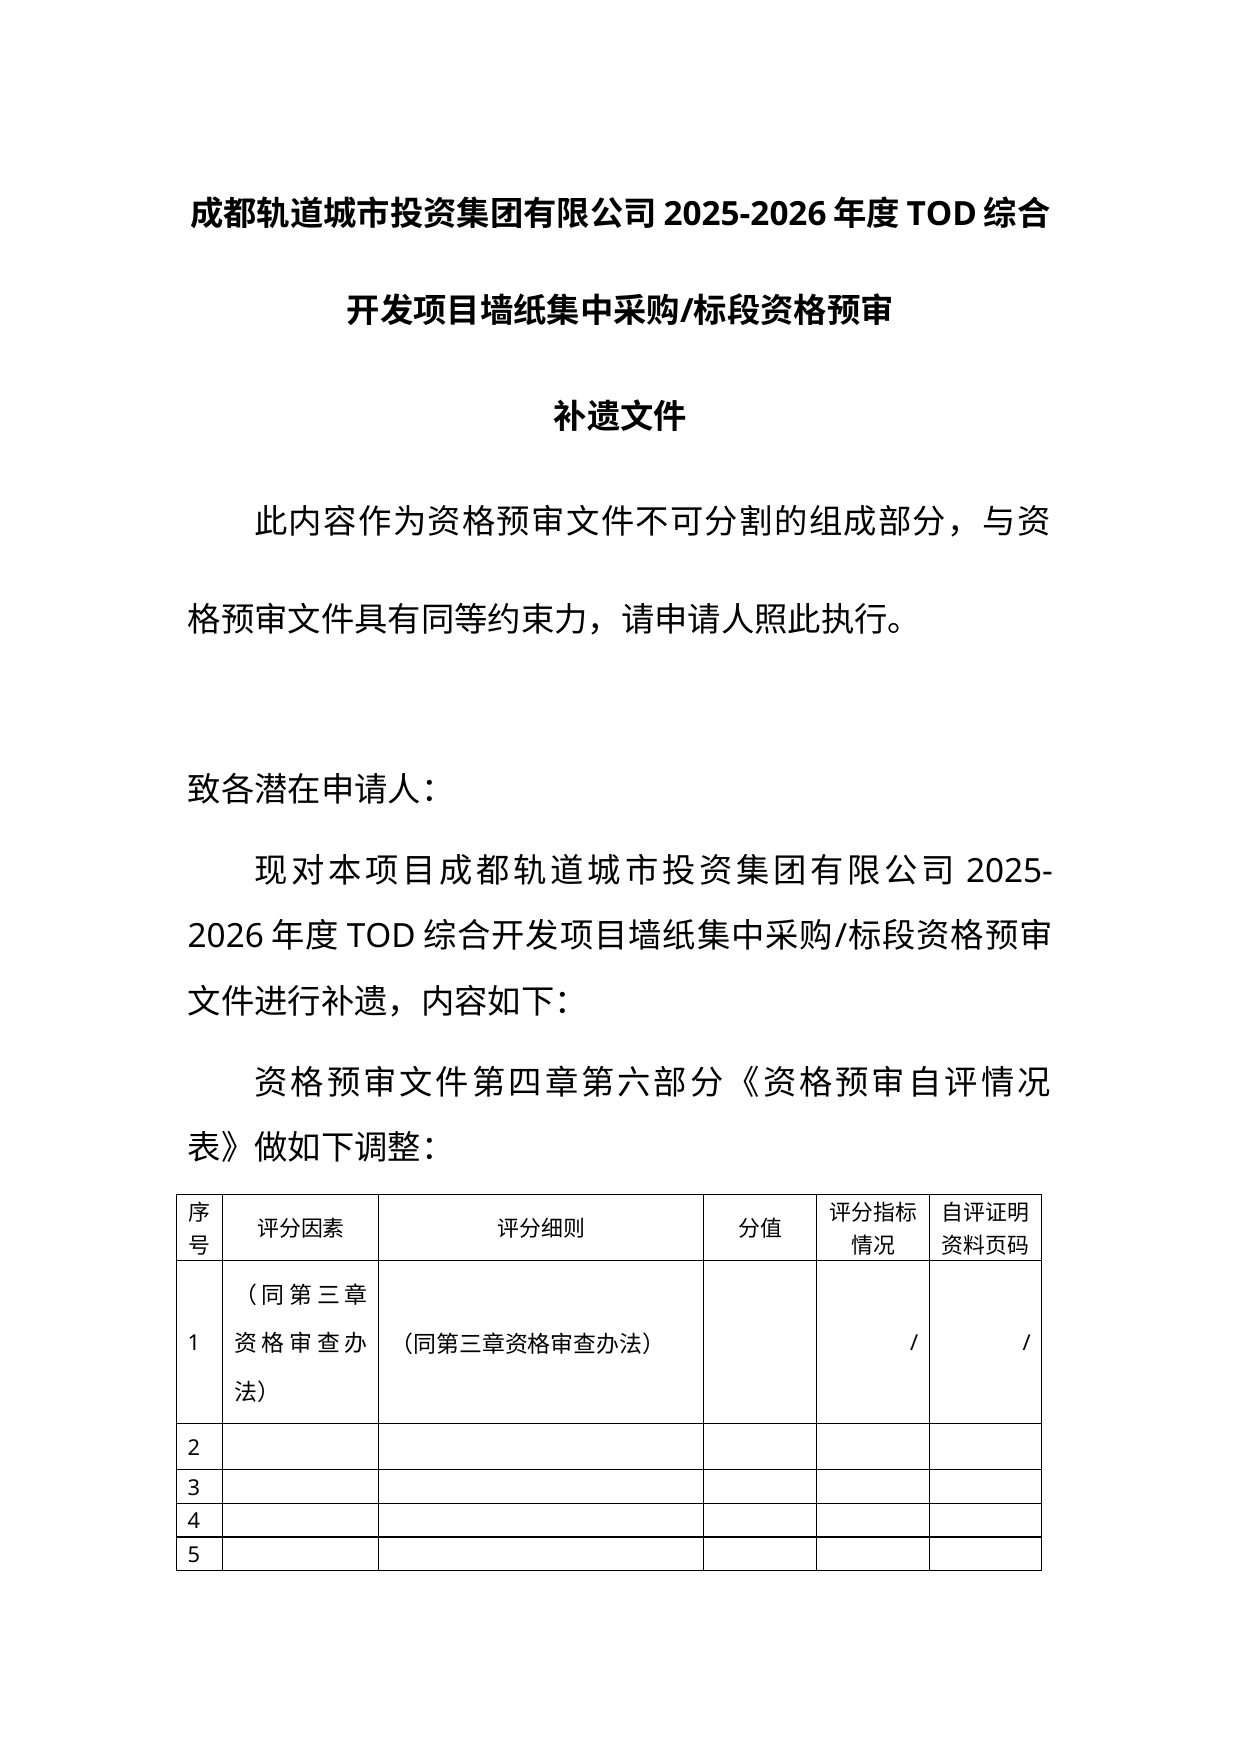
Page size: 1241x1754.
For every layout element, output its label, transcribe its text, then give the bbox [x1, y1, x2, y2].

list 致各潜在申请人： [187, 755, 1053, 820]
table_cell [223, 1504, 378, 1536]
list 此内容作为资格预审文件不可分割的组成部分，与资格预审文件具有同等约束力，请申请人照此执行。 [187, 487, 1053, 649]
table_cell [817, 1424, 929, 1469]
table_cell [704, 1470, 816, 1503]
text 补遗文件 [187, 381, 1053, 446]
table_cell [817, 1538, 929, 1570]
table_header 序号 [177, 1195, 222, 1260]
table_header 评分细则 [379, 1195, 703, 1260]
table_cell / [930, 1261, 1041, 1423]
table_header 自评证明资料页码 [930, 1195, 1041, 1260]
table_cell 4 [177, 1504, 222, 1536]
table_header 评分因素 [223, 1195, 378, 1260]
table_cell [223, 1538, 378, 1570]
table_cell （同第三章资格审查办法） [223, 1261, 378, 1423]
table_cell [930, 1538, 1041, 1570]
text 成都轨道城市投资集团有限公司2025-2026年度TOD综合开发项目墙纸集中采购/标段资格预审 [187, 178, 1053, 341]
table_cell [379, 1470, 703, 1503]
table_cell / [817, 1261, 929, 1423]
table_header 分值 [704, 1195, 816, 1260]
table_cell [930, 1424, 1041, 1469]
list 现对本项目成都轨道城市投资集团有限公司2025-2026年度TOD综合开发项目墙纸集中采购/标段资格预审文件进行补遗，内容如下： [187, 836, 1053, 1031]
table_cell [930, 1504, 1041, 1536]
table_cell [223, 1470, 378, 1503]
table_cell [704, 1538, 816, 1570]
table_cell [379, 1504, 703, 1536]
table_cell [817, 1504, 929, 1536]
table_cell 1 [177, 1261, 222, 1423]
table_cell 5 [177, 1538, 222, 1570]
table_cell [704, 1504, 816, 1536]
table_cell [379, 1538, 703, 1570]
list 资格预审文件第四章第六部分《资格预审自评情况表》做如下调整： [187, 1047, 1053, 1177]
table_cell [930, 1470, 1041, 1503]
table_cell [379, 1424, 703, 1469]
table_header 评分指标情况 [817, 1195, 929, 1260]
table_cell 2 [177, 1424, 222, 1469]
table_cell 3 [177, 1470, 222, 1503]
table_cell [704, 1261, 816, 1423]
table_cell [223, 1424, 378, 1469]
table_cell [704, 1424, 816, 1469]
table_cell [817, 1470, 929, 1503]
table_cell （同第三章资格审查办法） [379, 1261, 703, 1423]
